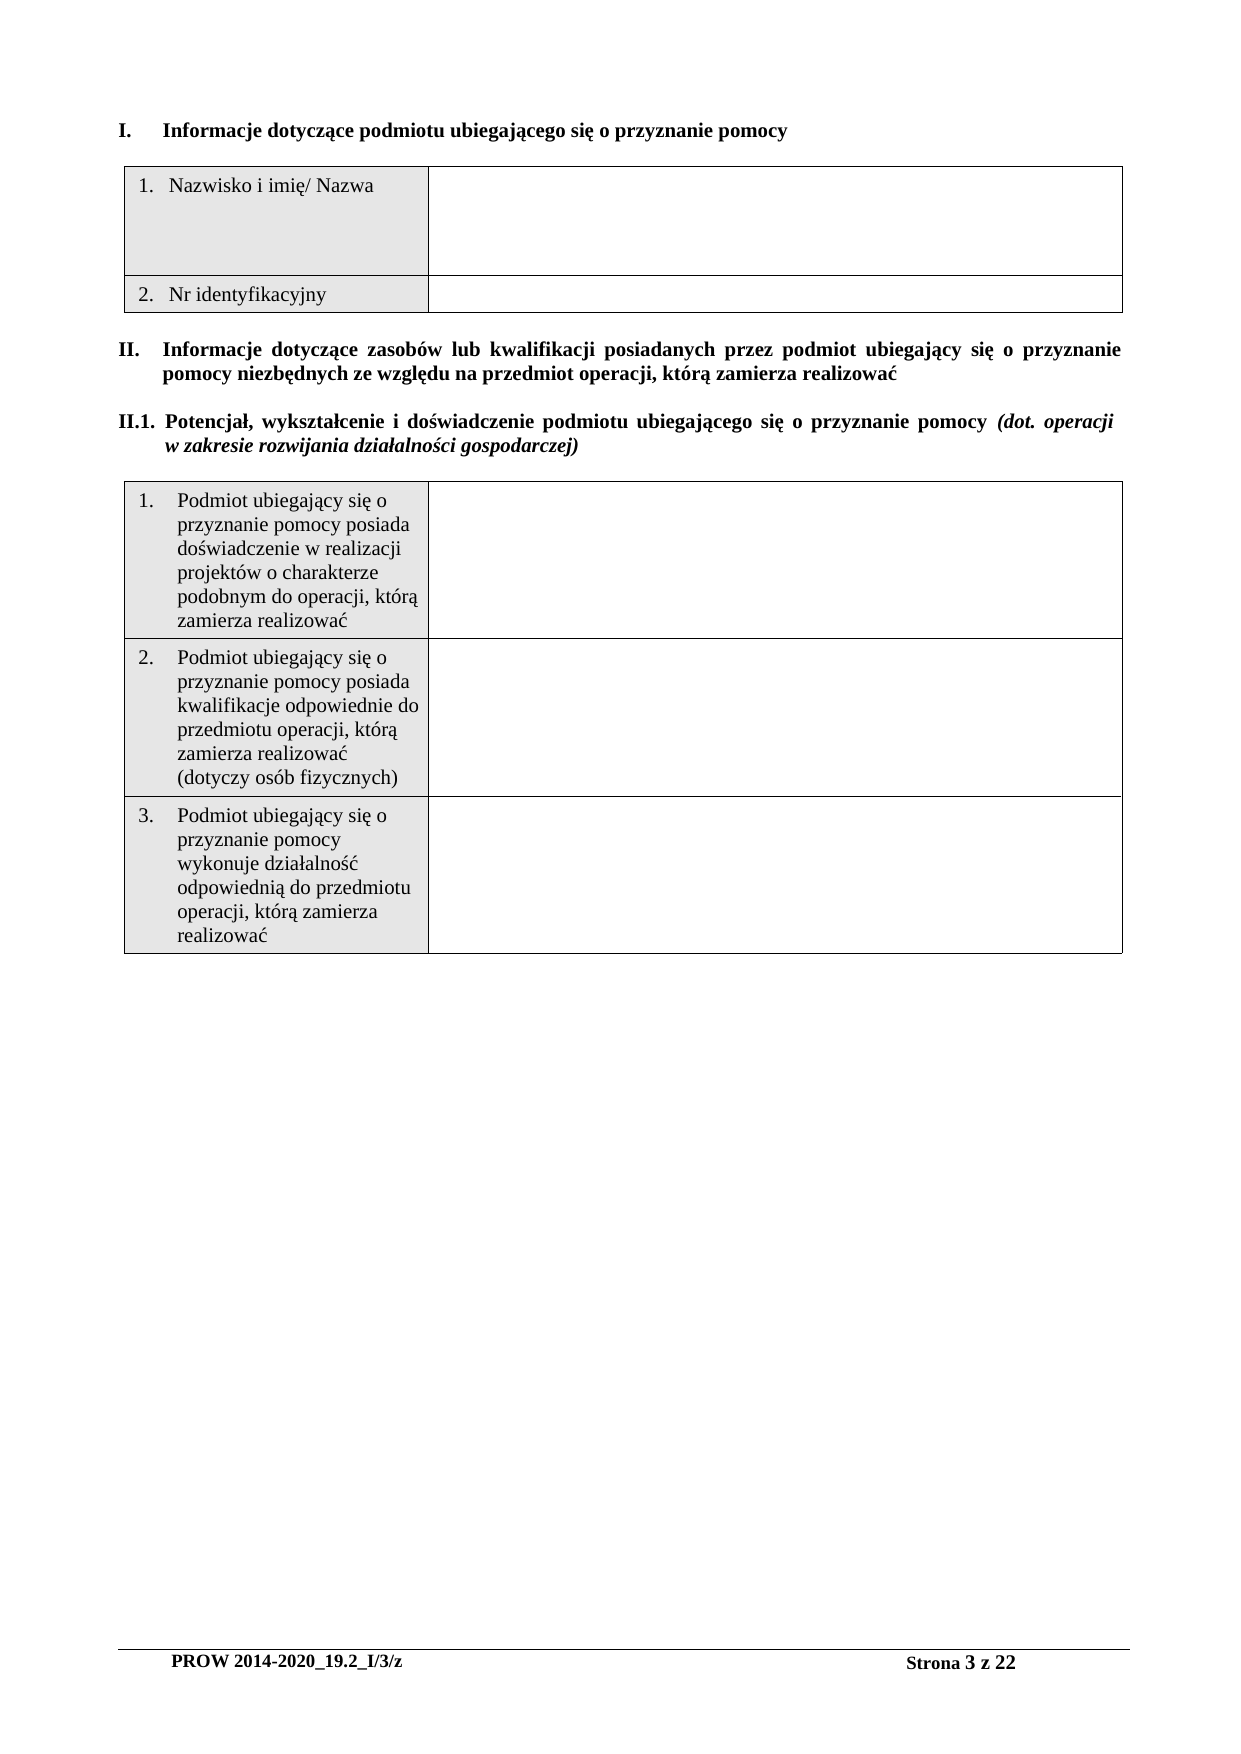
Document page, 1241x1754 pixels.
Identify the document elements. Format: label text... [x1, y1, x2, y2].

table_cell [429, 796, 1122, 953]
table_cell [429, 639, 1122, 796]
table_header [429, 482, 1122, 638]
table_cell Podmiot ubiegający się o przyznanie pomocy wykonuje działalność odpowiednią do przedmiotu operacji, którą zamierza realizować [125, 797, 428, 953]
table_header Nazwisko i imię/ Nazwa [125, 167, 428, 275]
subtitle Informacje dotyczące zasobów lub kwalifikacji posiadanych przez podmiot ubiegający się o przyznanie pomocy niezbędnych ze względu na przedmiot operacji, którą zamierza realizować [118, 337, 1122, 385]
table_header [429, 167, 1122, 275]
subtitle Informacje dotyczące podmiotu ubiegającego się o przyznanie pomocy [118, 118, 1122, 142]
table_header Podmiot ubiegający się o przyznanie pomocy posiada doświadczenie w realizacji projektów o charakterze podobnym do operacji, którą zamierza realizować [125, 482, 428, 638]
table_cell Nr identyfikacyjny [125, 276, 428, 312]
subtitle Potencjał, wykształcenie i doświadczenie podmiotu ubiegającego się o przyznanie pomocy (dot. operacji w zakresie rozwijania działalności gospodarczej) [118, 409, 1122, 457]
table_cell Podmiot ubiegający się o przyznanie pomocy posiada kwalifikacje odpowiednie do przedmiotu operacji, którą zamierza realizować (dotyczy osób fizycznych) [125, 639, 428, 796]
table_cell [429, 276, 1122, 312]
